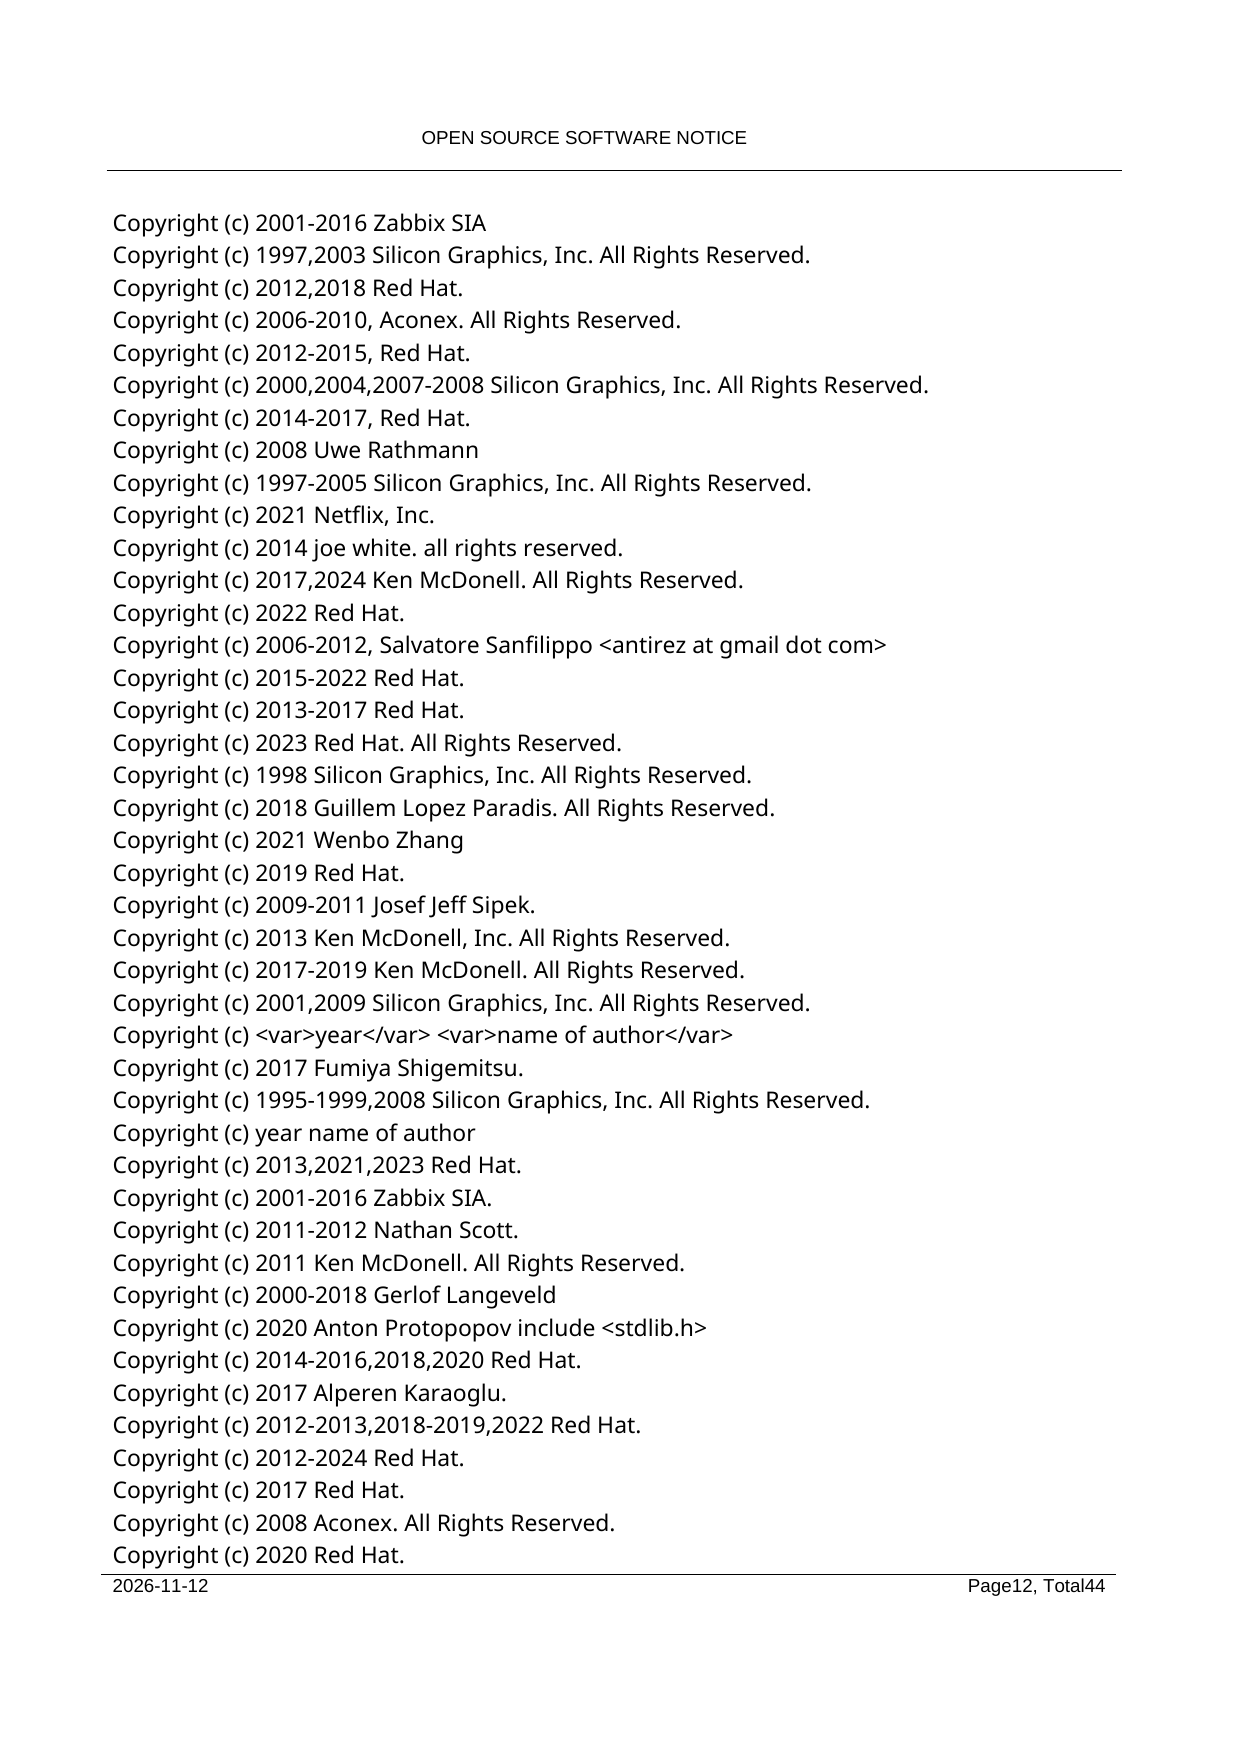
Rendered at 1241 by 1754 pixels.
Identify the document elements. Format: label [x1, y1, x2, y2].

text [112, 206, 1128, 1571]
